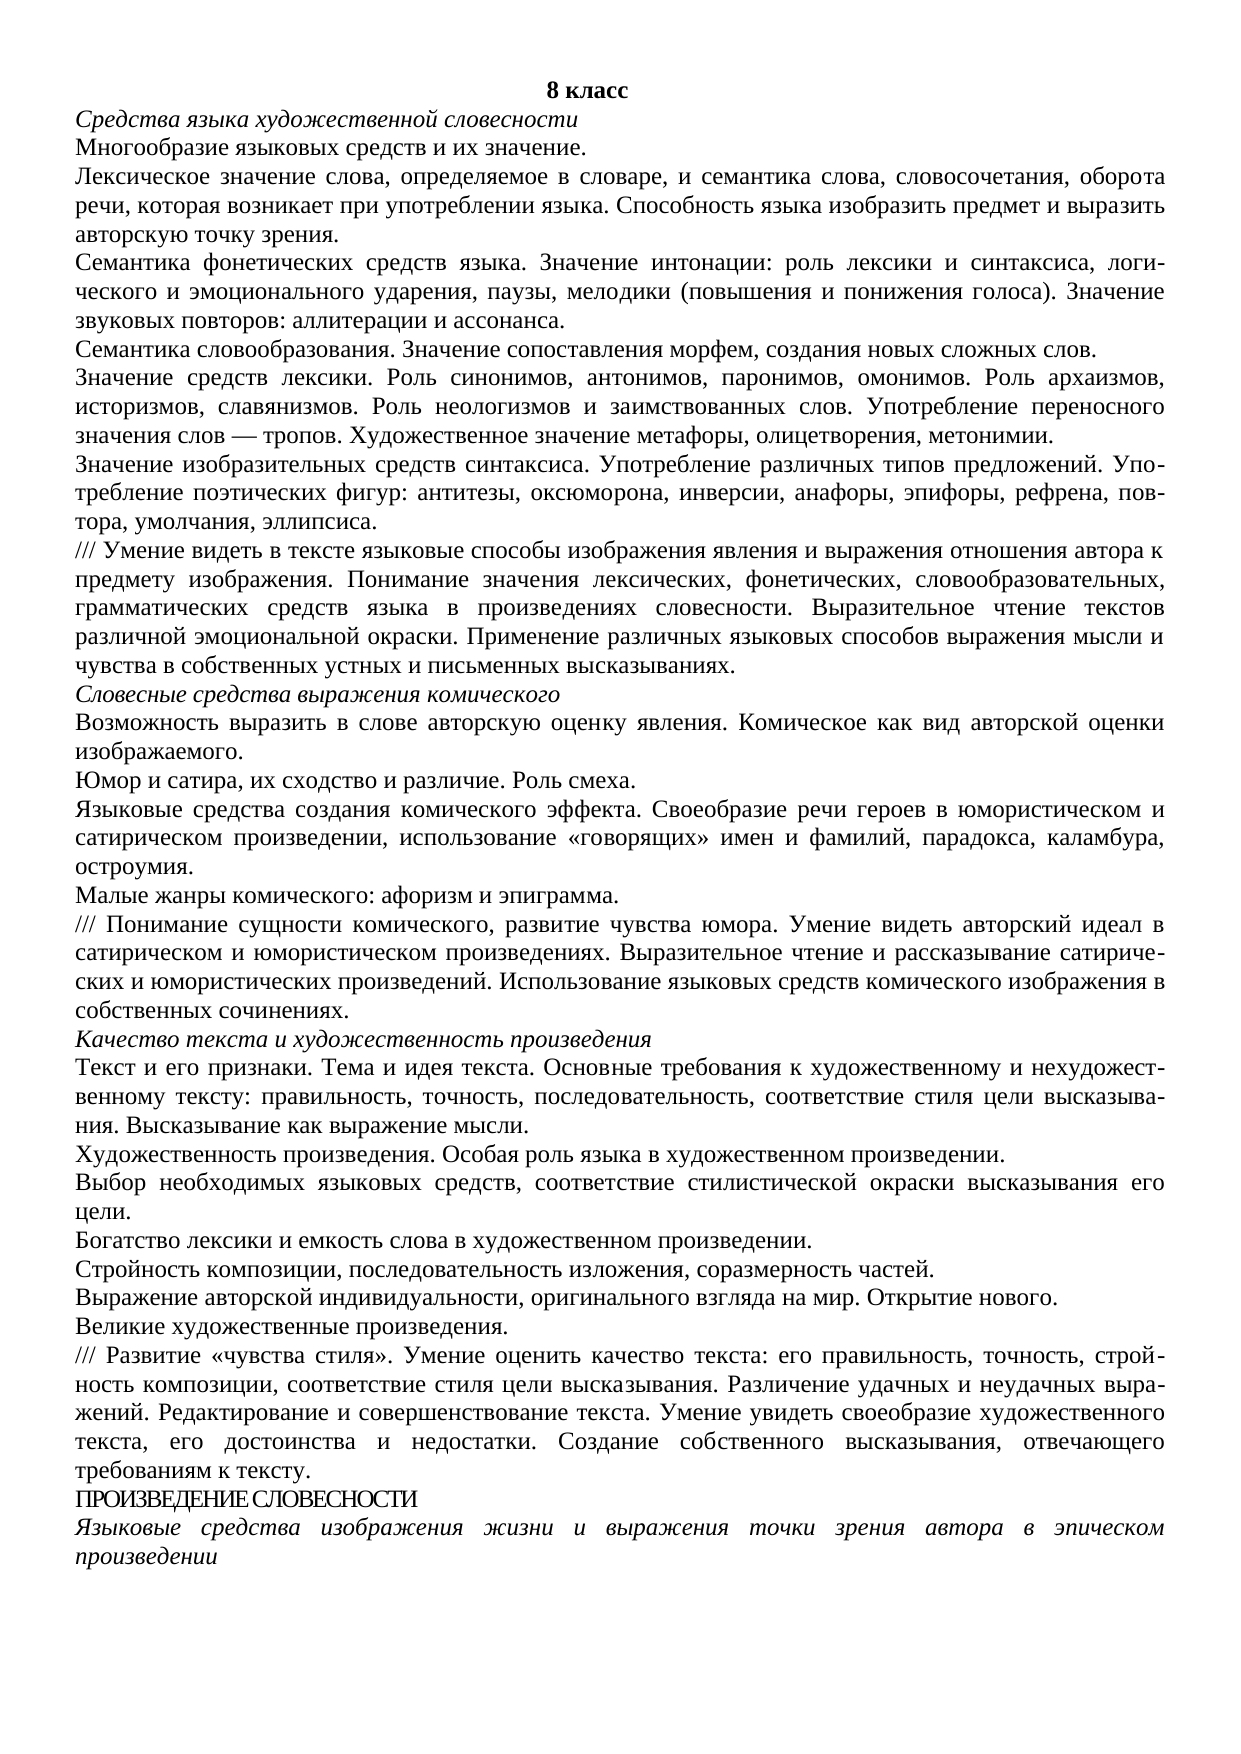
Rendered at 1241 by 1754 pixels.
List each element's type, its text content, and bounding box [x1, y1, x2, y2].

text /// Развитие «чувства стиля». Умение оценить качество текста: его правильность, точность, стройность композиции, соответствие стиля цели высказывания. Различение удачных и неудачных выражений. Редактирование и совершенствование текста. Умение увидеть своеобразие художественного текста, его достоинства и недостатки. Создание собственного высказывания, отвечающего требованиям к тексту. [75, 1340, 1165, 1484]
text Качество текста и художественность произведения [75, 1024, 1165, 1052]
text Семантика фонетических средств языка. Значение интонации: роль лексики и синтаксиса, логического и эмоционального ударения, паузы, мелодики (повышения и понижения голоса). Значение звуковых повторов: аллитерации и ассонанса. [75, 247, 1165, 334]
text Малые жанры комического: афоризм и эпиграмма. [75, 880, 1165, 909]
text Значение средств лексики. Роль синонимов, антонимов, паронимов, омонимов. Роль архаизмов, историзмов, славянизмов. Роль неологизмов и заимствованных слов. Употребление переносного значения слов — тропов. Художественное значение метафоры, олицетворения, метонимии. [75, 362, 1165, 449]
text Возможность выразить в слове авторскую оценку явления. Комическое как вид авторской оценки изображаемого. [75, 707, 1165, 765]
text 8 класс [75, 75, 1165, 104]
text ПРОИЗВЕДЕНИЕ СЛОВЕСНОСТИ [75, 1484, 1165, 1512]
text Художественность произведения. Особая роль языка в художественном произведении. [75, 1139, 1165, 1167]
text /// Умение видеть в тексте языковые способы изображения явления и выражения отношения автора к предмету изображения. Понимание значения лексических, фонетических, словообразовательных, грамматических средств языка в произведениях словесности. Выразительное чтение текстов различной эмоциональной окраски. Применение различных языковых способов выражения мысли и чувства в собственных устных и письменных высказываниях. [75, 535, 1165, 679]
text Выбор необходимых языковых средств, соответствие стилистической окраски высказывания его цели. [75, 1167, 1165, 1225]
text Юмор и сатира, их сходство и различие. Роль смеха. [75, 765, 1165, 794]
text Словесные средства выражения комического [75, 679, 1165, 707]
text Языковые средства создания комического эффекта. Своеобразие речи героев в юмористическом и сатирическом произведении, использование «говорящих» имен и фамилий, парадокса, каламбура, остроумия. [75, 794, 1165, 880]
text Текст и его признаки. Тема и идея текста. Основные требования к художественному и нехудожественному тексту: правильность, точность, последовательность, соответствие стиля цели высказывания. Высказывание как выражение мысли. [75, 1052, 1165, 1139]
text Значение изобразительных средств синтаксиса. Употребление различных типов предложений. Употребление поэтических фигур: антитезы, оксюморона, инверсии, анафоры, эпифоры, рефрена, повтора, умолчания, эллипсиса. [75, 449, 1165, 535]
text Лексическое значение слова, определяемое в словаре, и семантика слова, словосочетания, оборота речи, которая возникает при употреблении языка. Способность языка изобразить предмет и выразить авторскую точку зрения. [75, 161, 1165, 247]
text Стройность композиции, последовательность изложения, соразмерность частей. [75, 1254, 1165, 1282]
text Богатство лексики и емкость слова в художественном произведении. [75, 1225, 1165, 1254]
text Семантика словообразования. Значение сопоставления морфем, создания новых сложных слов. [75, 334, 1165, 362]
text Многообразие языковых средств и их значение. [75, 132, 1165, 161]
text /// Понимание сущности комического, развитие чувства юмора. Умение видеть авторский идеал в сатирическом и юмористическом произведениях. Выразительное чтение и рассказывание сатирических и юмористических произведений. Использование языковых средств комического изображения в собственных сочинениях. [75, 909, 1165, 1024]
text Языковые средства изображения жизни и выражения точки зрения автора в эпическом произведении [75, 1512, 1165, 1570]
text Выражение авторской индивидуальности, оригинального взгляда на мир. Открытие нового. [75, 1282, 1165, 1311]
text Средства языка художественной словесности [75, 104, 1165, 132]
text Великие художественные произведения. [75, 1311, 1165, 1340]
